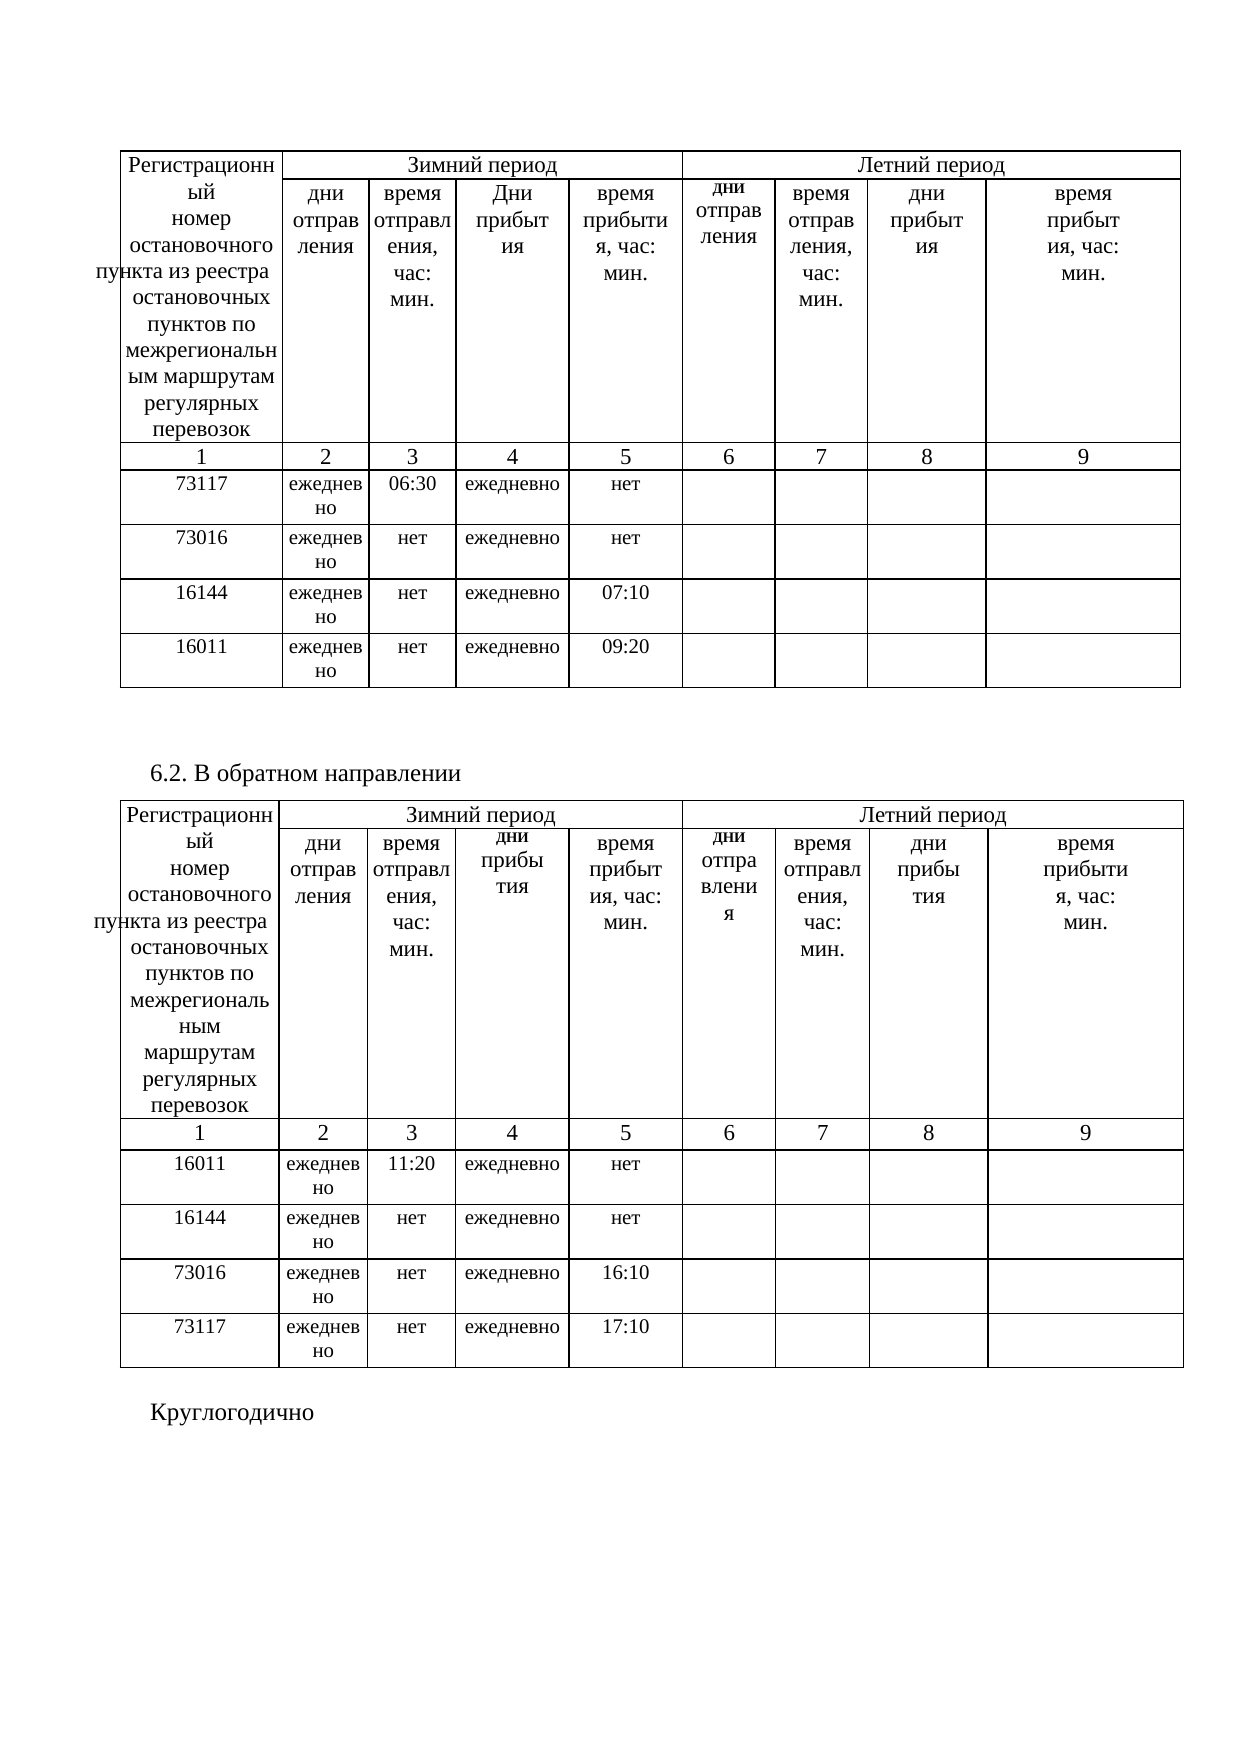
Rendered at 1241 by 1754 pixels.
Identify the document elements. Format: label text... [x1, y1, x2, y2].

table_cell [776, 634, 867, 687]
table_cell нет [570, 471, 682, 524]
table_cell [989, 1314, 1183, 1367]
table_cell 16144 [121, 580, 282, 632]
table_cell 8 [868, 443, 985, 469]
table_cell ежедневно [457, 525, 568, 578]
table_cell ДНИ прибы тия [456, 829, 568, 1117]
table_cell ДНИ отпра влени я [683, 829, 775, 1117]
table_cell время прибыти я, час: мин. [570, 180, 682, 441]
table_cell ежедневно [280, 1260, 367, 1312]
table_header Регистрационный номер остановочного пункта из реестра остановочных пунктов по межрегиональным маршрутам регулярных перевозок [121, 801, 278, 1117]
table_cell 73117 [121, 471, 282, 524]
table_cell дни прибы тия [870, 829, 987, 1117]
table_cell нет [370, 525, 455, 578]
table_cell 2 [283, 443, 368, 469]
table_cell [683, 525, 774, 578]
table_cell нет [570, 1205, 682, 1258]
table_cell [868, 525, 985, 578]
table_cell ежедневно [457, 580, 568, 632]
table_header Летний период [683, 152, 1180, 178]
text Круглогодично [150, 1397, 1090, 1426]
table_cell 6 [683, 443, 774, 469]
table_cell ежедневно [457, 634, 568, 687]
table_cell [776, 1314, 869, 1367]
table_cell ежедневно [456, 1151, 568, 1204]
table_cell ежедневно [280, 1314, 367, 1367]
table_cell 06:30 [370, 471, 455, 524]
table_cell [868, 471, 985, 524]
table_cell 73016 [121, 1260, 278, 1312]
table_cell ежедневно [456, 1260, 568, 1312]
table_cell нет [368, 1314, 455, 1367]
table_cell 07:10 [570, 580, 682, 632]
table_cell дни отправ ления [280, 829, 367, 1117]
table_cell 3 [370, 443, 455, 469]
table_header Зимний период [280, 801, 682, 828]
table_cell 73016 [121, 525, 282, 578]
table_cell 16011 [121, 1151, 278, 1204]
table_cell время отправл ения, час: мин. [776, 829, 869, 1117]
table_cell время прибыти я, час: мин. [989, 829, 1183, 1117]
table_cell время отправл ения, час: мин. [368, 829, 455, 1117]
table_cell 1 [121, 1119, 278, 1149]
table_cell [776, 1205, 869, 1258]
table_cell дни отправ ления [283, 180, 368, 441]
table_cell [776, 580, 867, 632]
table_cell ежедневно [283, 634, 368, 687]
table_cell [776, 525, 867, 578]
text 6.2. В обратном направлении [150, 758, 1090, 787]
table_cell [870, 1260, 987, 1312]
table_cell [683, 471, 774, 524]
table_cell [776, 1260, 869, 1312]
table_cell [989, 1205, 1183, 1258]
table_cell [776, 1151, 869, 1204]
table_cell [868, 634, 985, 687]
table_cell 73117 [121, 1314, 278, 1367]
table_cell нет [368, 1205, 455, 1258]
table_cell 5 [570, 1119, 682, 1149]
table_cell 9 [987, 443, 1180, 469]
table_cell 16144 [121, 1205, 278, 1258]
table_cell 7 [776, 443, 867, 469]
table_header Летний период [683, 801, 1183, 828]
table_cell нет [570, 525, 682, 578]
table_cell ежедневно [283, 580, 368, 632]
table_cell ежедневно [280, 1205, 367, 1258]
table_cell [987, 580, 1180, 632]
table_cell [989, 1260, 1183, 1312]
table_cell 11:20 [368, 1151, 455, 1204]
table_header Зимний период [283, 152, 682, 178]
table_cell время отправ ления, час: мин. [776, 180, 867, 441]
table_header Регистрационный номер остановочного пункта из реестра остановочных пунктов по межрегиональным маршрутам регулярных перевозок [121, 152, 282, 441]
table_cell [683, 580, 774, 632]
table_cell [870, 1314, 987, 1367]
table_cell нет [370, 634, 455, 687]
table_cell [683, 1205, 775, 1258]
table_cell 8 [870, 1119, 987, 1149]
table_cell нет [570, 1151, 682, 1204]
table_cell ежедневно [456, 1205, 568, 1258]
table_cell 16:10 [570, 1260, 682, 1312]
table_cell 4 [456, 1119, 568, 1149]
table_cell Дни прибыт ия [457, 180, 568, 441]
table_cell [683, 1314, 775, 1367]
table_cell ежедневно [283, 471, 368, 524]
table_cell дни прибыт ия [868, 180, 985, 441]
table_cell время отправл ения, час: мин. [370, 180, 455, 441]
table_cell 9 [989, 1119, 1183, 1149]
table_cell нет [368, 1260, 455, 1312]
table_cell [870, 1205, 987, 1258]
table_cell [989, 1151, 1183, 1204]
table_cell нет [370, 580, 455, 632]
table_cell [683, 634, 774, 687]
table_cell ДНИ отправ ления [683, 180, 774, 441]
table_cell 7 [776, 1119, 869, 1149]
table_cell 16011 [121, 634, 282, 687]
table_cell ежедневно [280, 1151, 367, 1204]
table_cell 4 [457, 443, 568, 469]
table_cell [776, 471, 867, 524]
table_cell ежедневно [456, 1314, 568, 1367]
table_cell 1 [121, 443, 282, 469]
table_cell [870, 1151, 987, 1204]
table_cell 6 [683, 1119, 775, 1149]
table_cell 5 [570, 443, 682, 469]
table_cell ежедневно [457, 471, 568, 524]
table_cell ежедневно [283, 525, 368, 578]
table_cell 2 [280, 1119, 367, 1149]
table_cell [987, 471, 1180, 524]
table_cell время прибыт ия, час: мин. [570, 829, 682, 1117]
table_cell [868, 580, 985, 632]
table_cell [987, 525, 1180, 578]
table_cell [683, 1151, 775, 1204]
table_cell время прибыт ия, час: мин. [987, 180, 1180, 441]
table_cell 17:10 [570, 1314, 682, 1367]
table_cell 09:20 [570, 634, 682, 687]
table_cell [683, 1260, 775, 1312]
table_cell [987, 634, 1180, 687]
table_cell 3 [368, 1119, 455, 1149]
